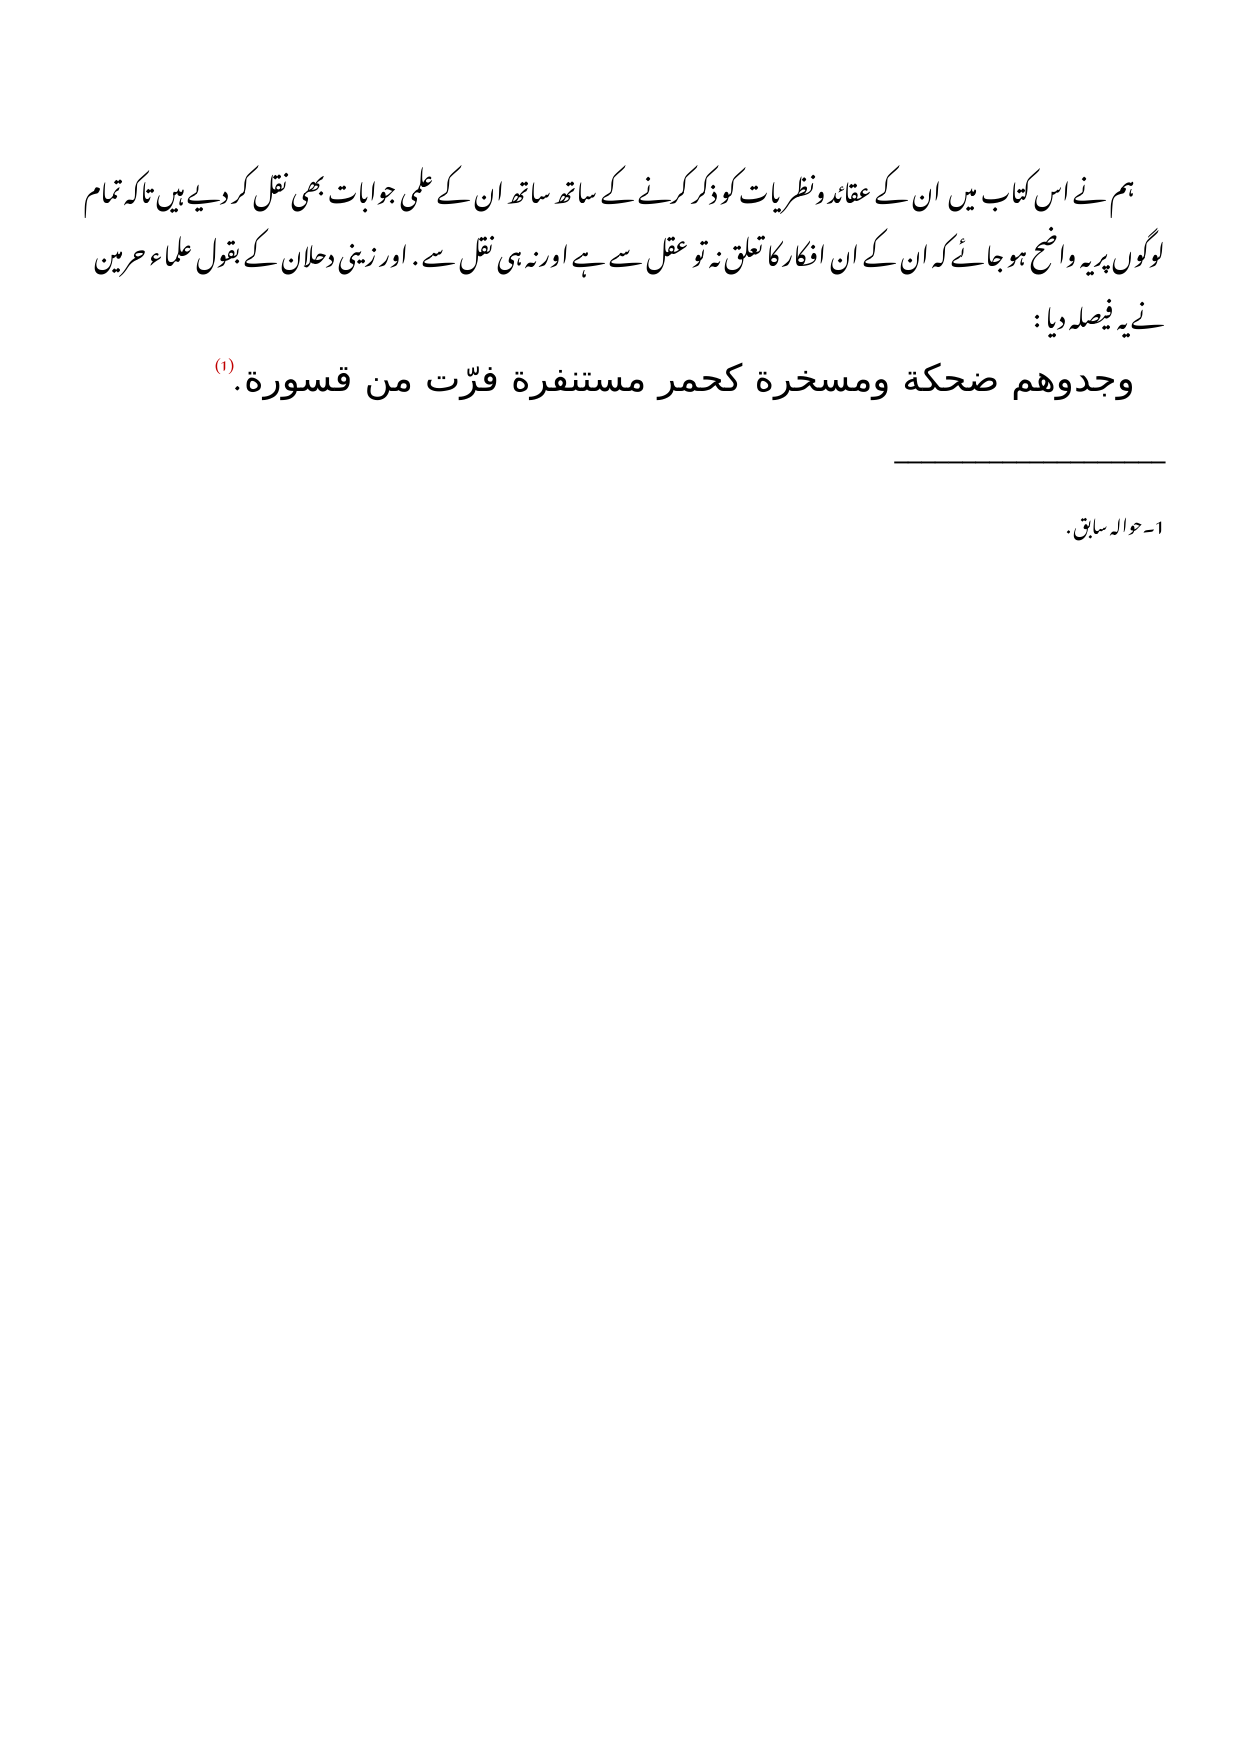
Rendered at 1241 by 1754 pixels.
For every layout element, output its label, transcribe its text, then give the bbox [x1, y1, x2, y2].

text 1۔حوالہ سابق . [75, 499, 1165, 546]
text وجدوهم ضحکة ومسخرة کحمر مستنفرة فرّت من قسورة .(1) [75, 344, 1165, 406]
text ____________________ [75, 406, 1165, 474]
text ہم نے اس کتاب میں ان کے عقائد ونظریات کو ذکر کرنے کے ساتھ ساتھ ان کے علمی جوابات بھی نقل کر دیے ہیں تاکہ تمام لوگوں پر یہ واضح ہو جائے کہ ان کے ان افکار کا تعلق نہ تو عقل سے ہے اور نہ ہی نقل سے . اور زینی دحلان کے بقول علماء حرمین نے یہ فیصلہ دیا : [75, 156, 1165, 344]
